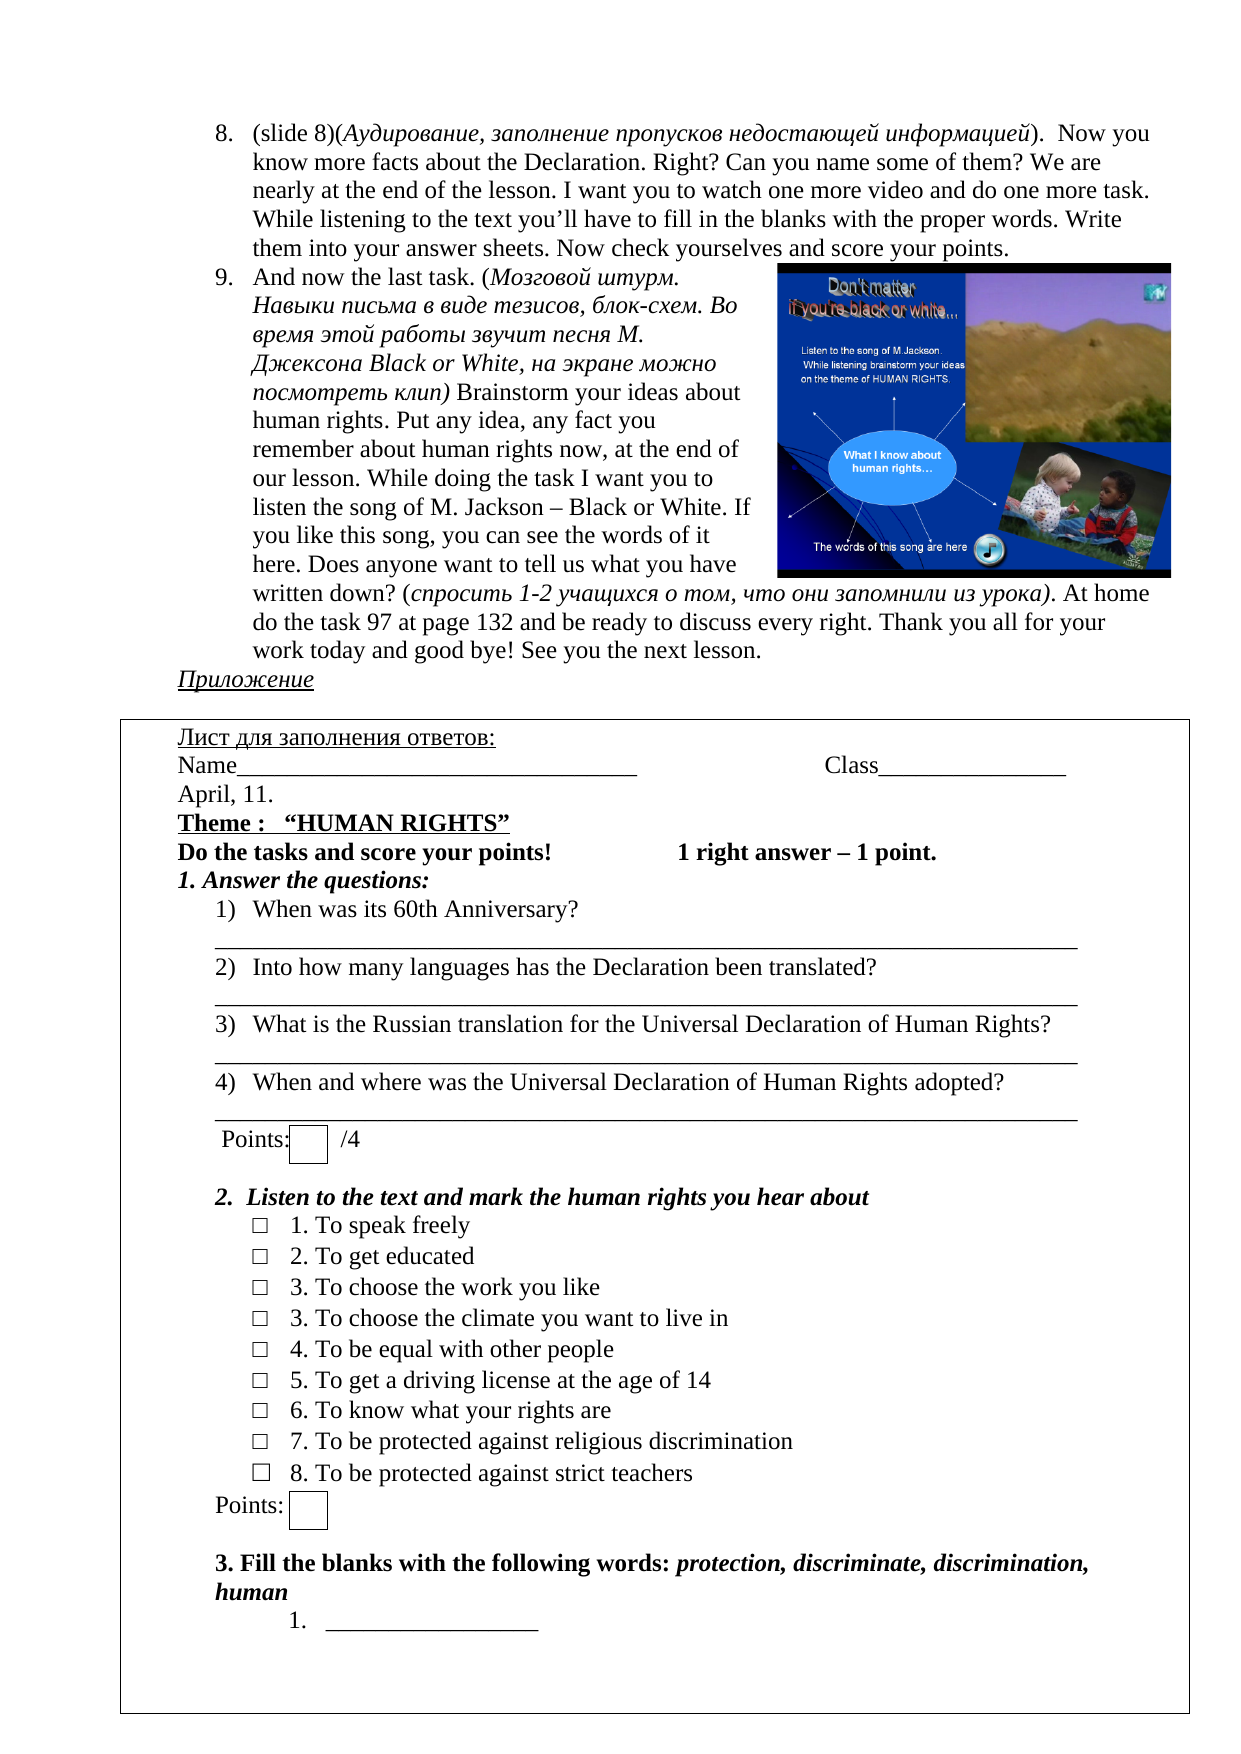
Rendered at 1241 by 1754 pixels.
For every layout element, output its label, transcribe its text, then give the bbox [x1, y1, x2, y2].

list 1. To speak freely [252, 1211, 1152, 1241]
text Лист для заполнения ответов: [177, 722, 1152, 751]
list 2. To get educated [252, 1241, 1152, 1272]
list What is the Russian translation for the Universal Declaration of Human Rights? [215, 1009, 1152, 1038]
text _____________________________________________________________________ [215, 923, 1152, 952]
text 1. Answer the questions: [177, 866, 1152, 894]
text _____________________________________________________________________ [215, 1096, 1152, 1124]
text Do the tasks and score your points! 1 right answer – 1 point. [177, 837, 1152, 866]
list 6. To know what your rights are [252, 1396, 1152, 1426]
list Into how many languages has the Declaration been translated? [215, 952, 1152, 981]
text Приложение [177, 664, 1152, 693]
list (slide 8)(Аудирование, заполнение пропусков недостающей информацией). Now you know more facts about the Declaration. Right? Can you name some of them? We are nearly at the end of the lesson. I want you to watch one more video and do one more task. While listening to the text you’ll have to fill in the blanks with the proper words. Write them into your answer sheets. Now check yourselves and score your points. [215, 118, 1152, 262]
picture [777, 263, 1171, 576]
list 8. To be protected against strict teachers [252, 1457, 1152, 1490]
text Points: /4 [215, 1124, 1152, 1153]
text 3. Fill the blanks with the following words: protection, discriminate, discrimination, human [215, 1548, 1152, 1605]
list 3. To choose the climate you want to live in [252, 1303, 1152, 1334]
list 3. To choose the work you like [252, 1272, 1152, 1303]
list _________________ [288, 1605, 1152, 1634]
text _____________________________________________________________________ [215, 1038, 1152, 1067]
list When and where was the Universal Declaration of Human Rights adopted? [215, 1067, 1152, 1096]
list When was its 60th Anniversary? [215, 894, 1152, 923]
text 2. Listen to the text and mark the human rights you hear about [215, 1182, 1152, 1211]
list 4. To be equal with other people [252, 1334, 1152, 1365]
text Name________________________________ Class_______________ [177, 751, 1152, 779]
text _____________________________________________________________________ [215, 981, 1152, 1009]
list 5. To get a driving license at the age of 14 [252, 1365, 1152, 1396]
list 7. To be protected against religious discrimination [252, 1426, 1152, 1457]
text Points: [215, 1490, 1152, 1519]
text April, 11. [177, 779, 1152, 808]
text Theme : “HUMAN RIGHTS” [177, 808, 1152, 837]
